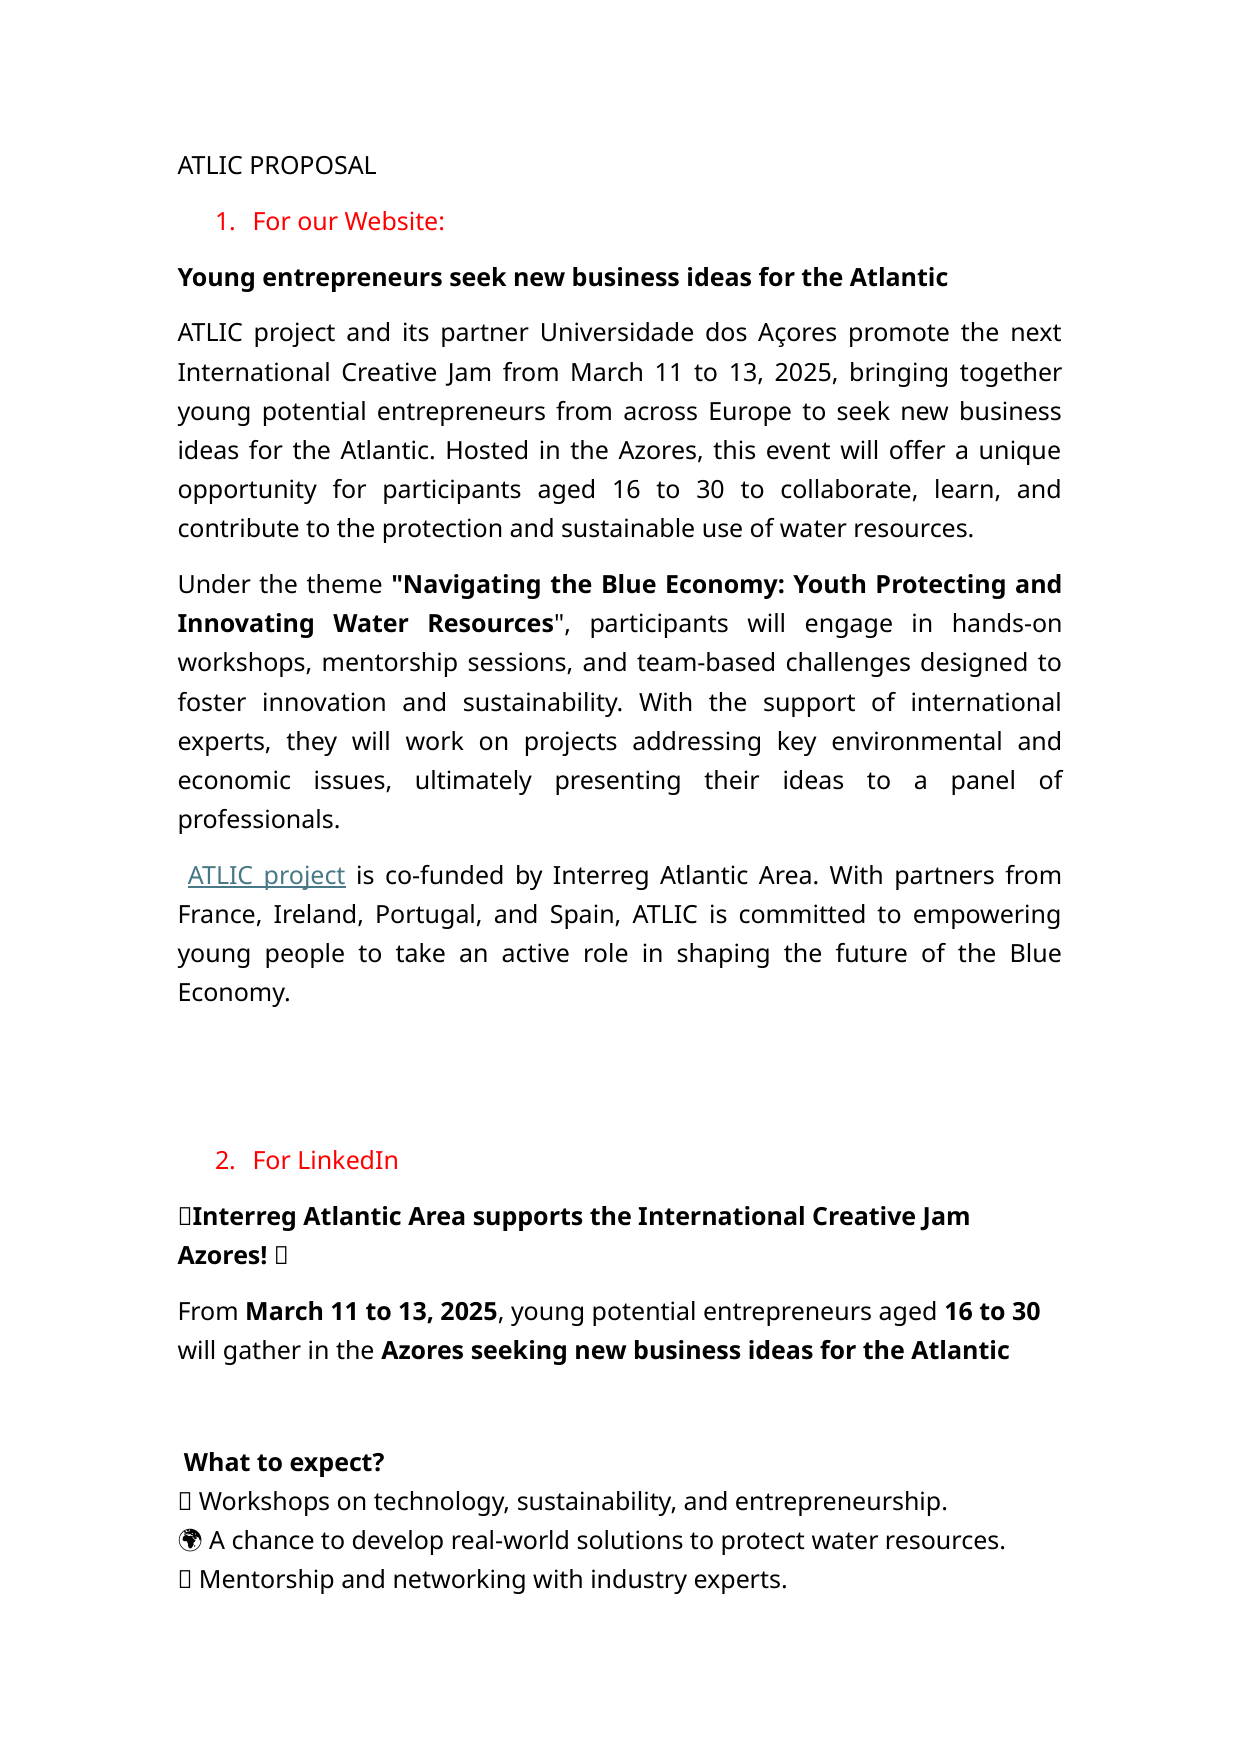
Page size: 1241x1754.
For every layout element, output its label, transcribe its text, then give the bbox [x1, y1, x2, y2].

text Under the theme "Navigating the Blue Economy: Youth Protecting and Innovating Water Resources", participants will engage in hands-on workshops, mentorship sessions, and team-based challenges designed to foster innovation and sustainability. With the support of international experts, they will work on projects addressing key environmental and economic issues, ultimately presenting their ideas to a panel of professionals. [177, 567, 1063, 836]
text ATLIC project is co-funded by Interreg Atlantic Area. With partners from France, Ireland, Portugal, and Spain, ATLIC is committed to empowering young people to take an active role in shaping the future of the Blue Economy. [177, 858, 1063, 1009]
list For our Website: [215, 203, 1063, 237]
text What to expect? 💡 Workshops on technology, sustainability, and entrepreneurship. 🌍 A chance to develop real-world solutions to protect water resources. 🚀 Mentorship and networking with industry experts. [177, 1444, 1063, 1596]
text From March 11 to 13, 2025, young potential entrepreneurs aged 16 to 30 will gather in the Azores seeking new business ideas for the Atlantic [177, 1293, 1063, 1367]
text 🌊Interreg Atlantic Area supports the International Creative Jam Azores! 🌊 [177, 1198, 1063, 1272]
text ATLIC project and its partner Universidade dos Açores promote the next International Creative Jam from March 11 to 13, 2025, bringing together young potential entrepreneurs from across Europe to seek new business ideas for the Atlantic. Hosted in the Azores, this event will offer a unique opportunity for participants aged 16 to 30 to collaborate, learn, and contribute to the protection and sustainable use of water resources. [177, 315, 1063, 545]
text Young entrepreneurs seek new business ideas for the Atlantic [177, 259, 1063, 293]
list For LinkedIn [215, 1143, 1063, 1177]
text ATLIC PROPOSAL [177, 148, 1063, 182]
